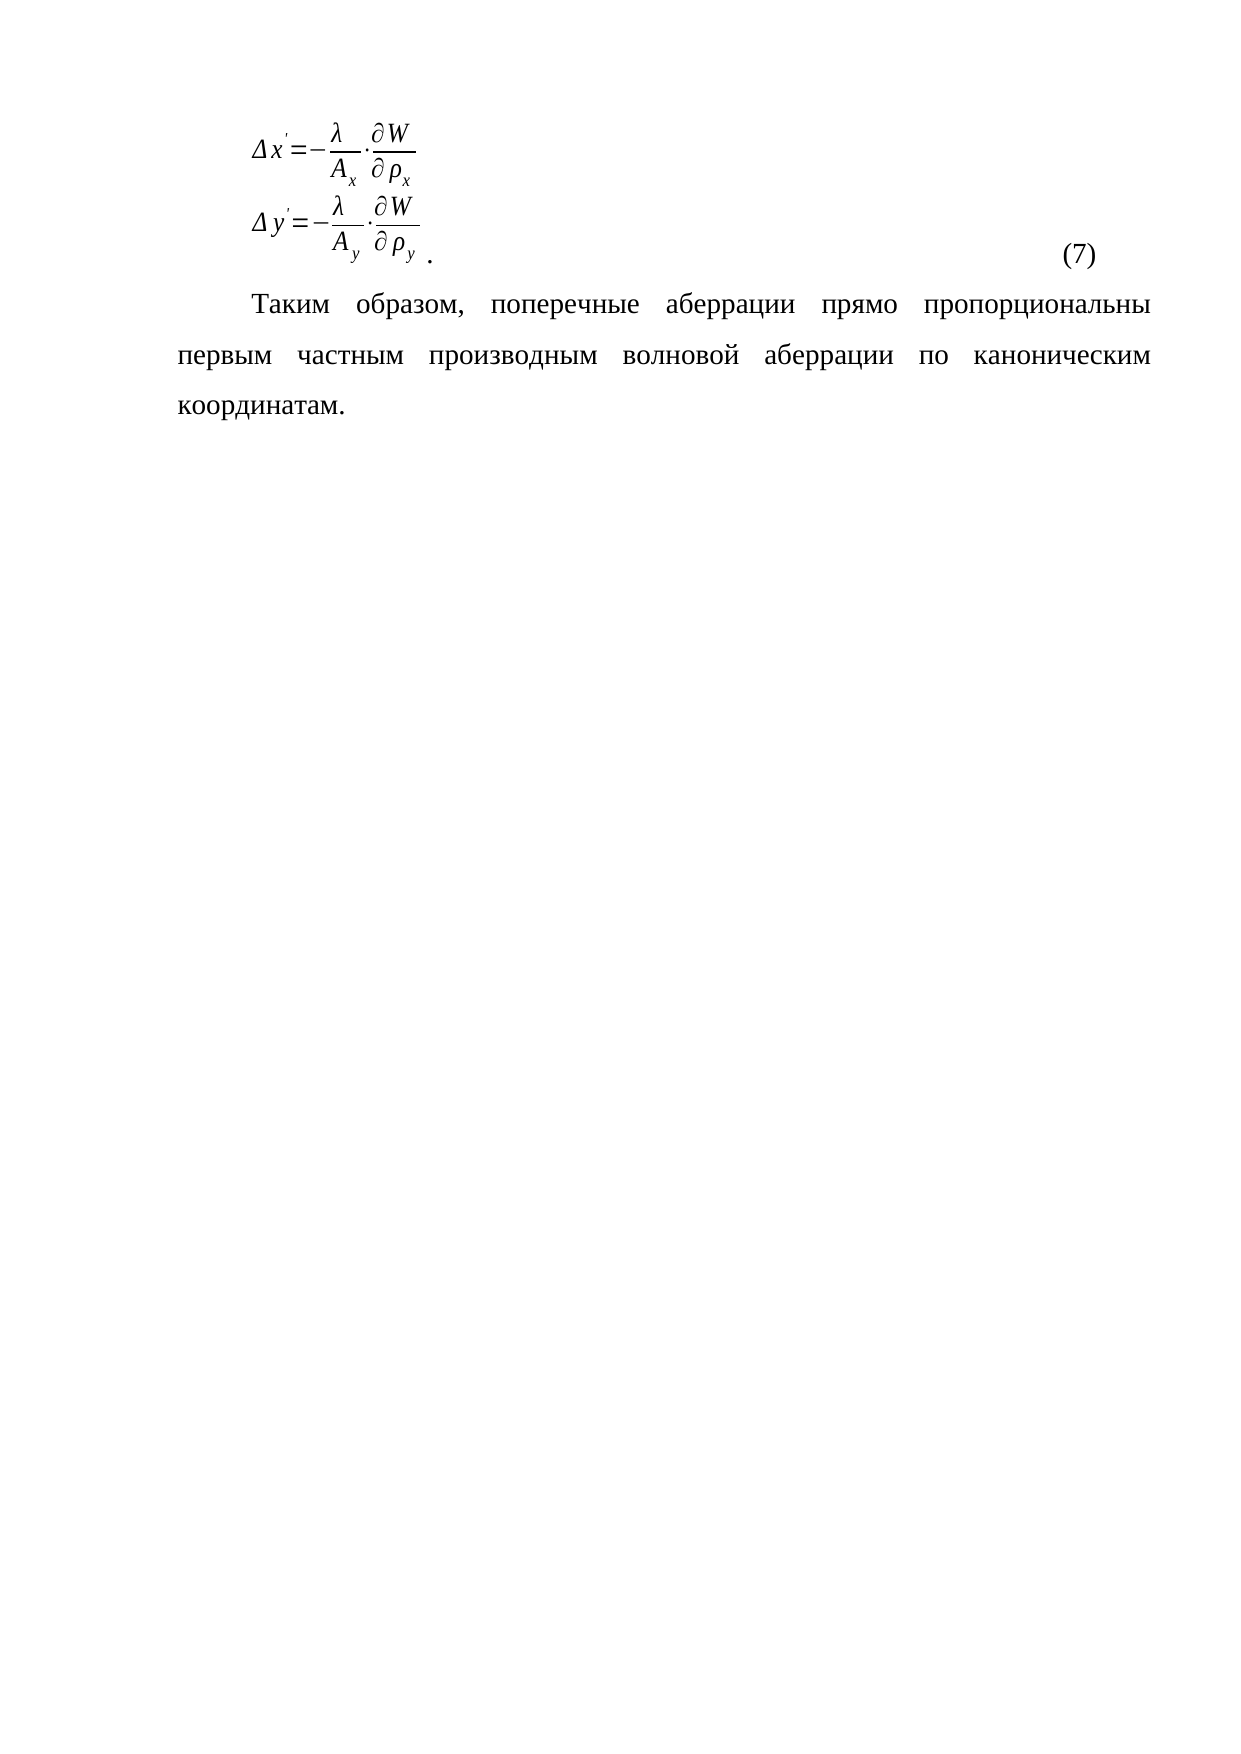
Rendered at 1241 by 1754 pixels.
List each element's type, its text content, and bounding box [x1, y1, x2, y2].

text . (7) [177, 118, 1152, 270]
text Таким образом, поперечные аберрации прямо пропорциональны первым частным производным волновой аберрации по каноническим координатам. [177, 286, 1152, 421]
